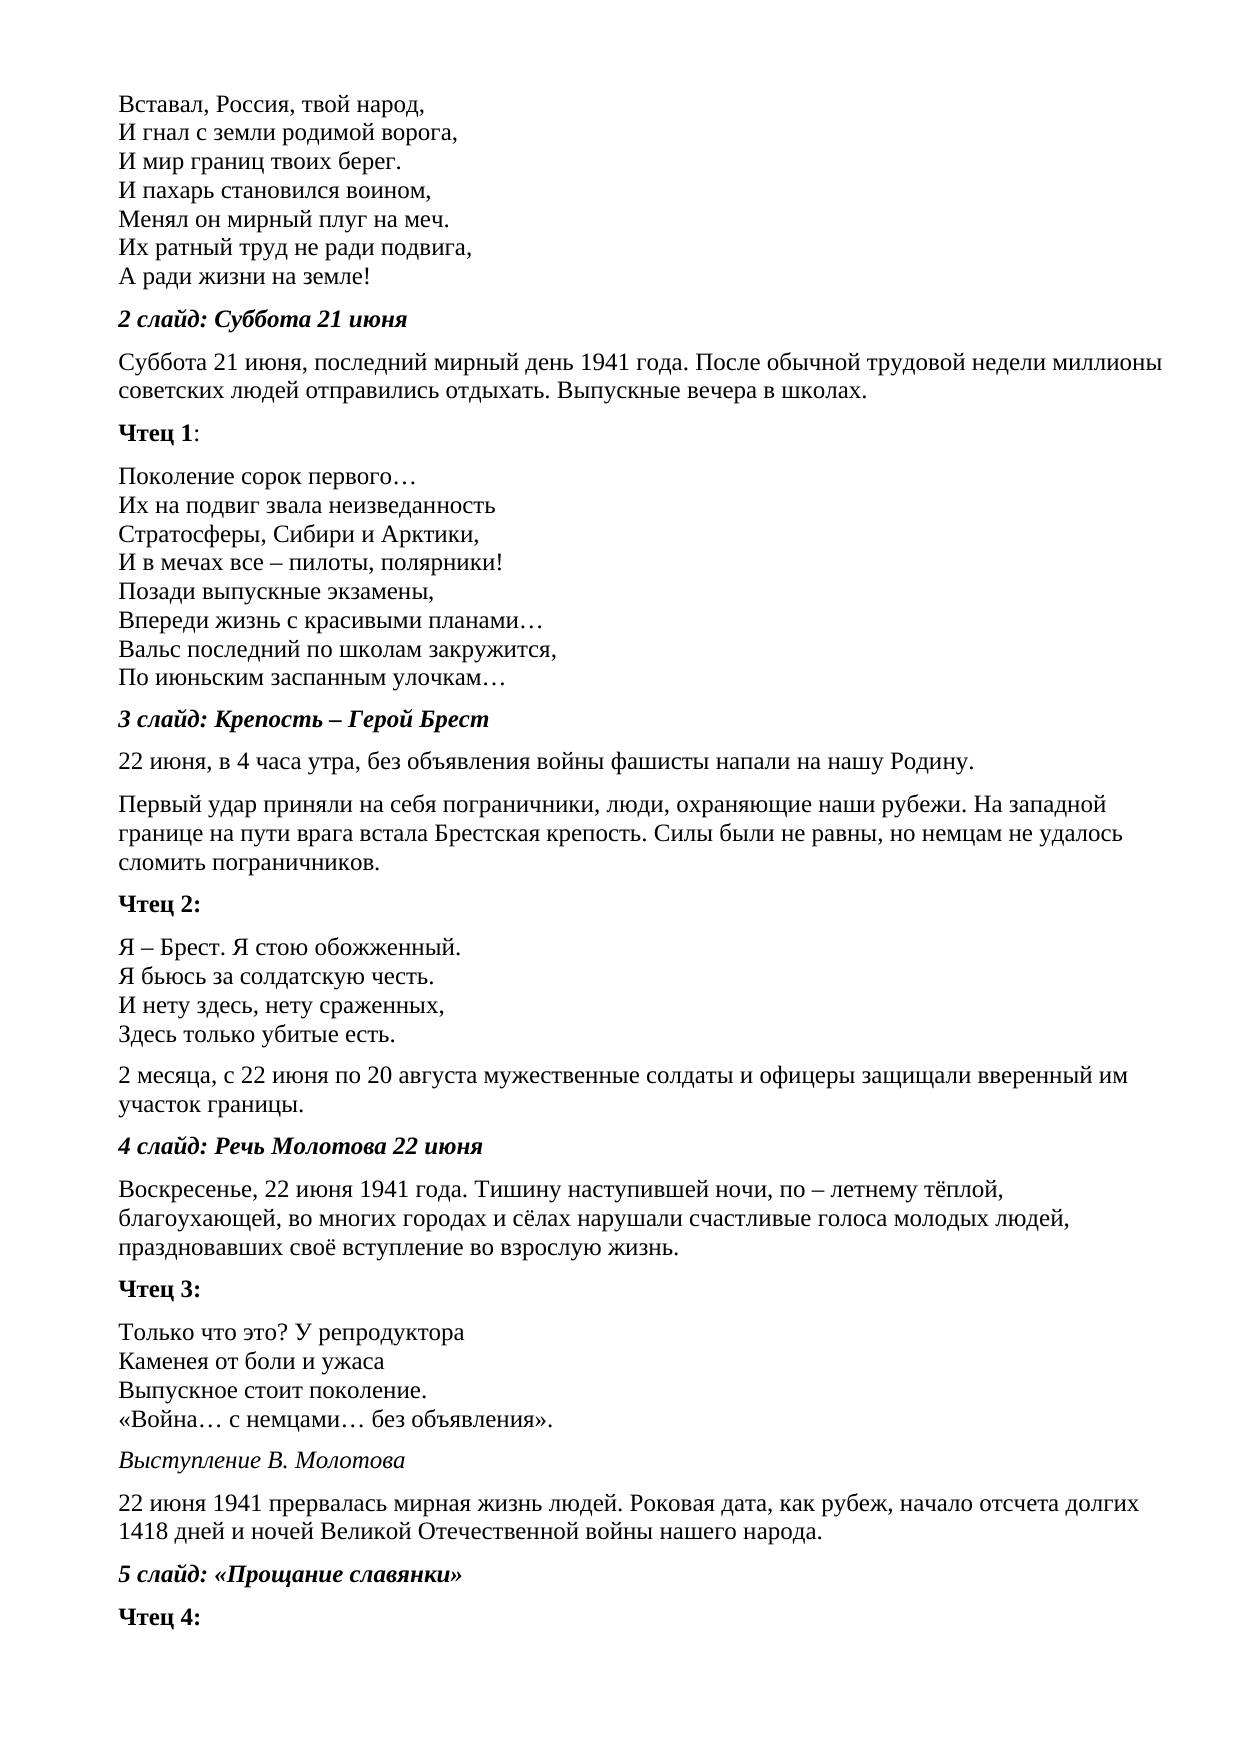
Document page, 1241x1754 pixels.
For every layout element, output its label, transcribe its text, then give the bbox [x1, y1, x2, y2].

text Чтец 4: [118, 1602, 1167, 1631]
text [118, 89, 1167, 290]
text Чтец 2: [118, 889, 1167, 918]
text 22 июня, в 4 часа утра, без объявления войны фашисты напали на нашу Родину. [118, 746, 1167, 775]
text 2 месяца, с 22 июня по 20 августа мужественные солдаты и офицеры защищали вверенный им участок границы. [118, 1060, 1167, 1117]
text Выступление В. Молотова [118, 1445, 1167, 1474]
text Чтец 3: [118, 1274, 1167, 1303]
text 3 слайд: Крепость – Герой Брест [118, 704, 1167, 732]
text 4 слайд: Речь Молотова 22 июня [118, 1131, 1167, 1160]
text Только что это? У репродуктора Каменея от боли и ужаса Выпускное стоит поколение. «Война… с немцами… без объявления». [118, 1317, 1167, 1432]
text 22 июня 1941 прервалась мирная жизнь людей. Роковая дата, как рубеж, начало отсчета долгих 1418 дней и ночей Великой Отечественной войны нашего народа. [118, 1488, 1167, 1545]
text 5 слайд: «Прощание славянки» [118, 1559, 1167, 1588]
text Первый удар приняли на себя пограничники, люди, охраняющие наши рубежи. На западной границе на пути врага встала Брестская крепость. Силы были не равны, но немцам не удалось сломить пограничников. [118, 789, 1167, 876]
text Суббота 21 июня, последний мирный день 1941 года. После обычной трудовой недели миллионы советских людей отправились отдыхать. Выпускные вечера в школах. [118, 347, 1167, 404]
text 2 слайд: Суббота 21 июня [118, 304, 1167, 333]
text Чтец 1: [118, 418, 1167, 447]
text Поколение сорок первого… Их на подвиг звала неизведанность Стратосферы, Сибири и Арктики, И в мечах все – пилоты, полярники! Позади выпускные экзамены, Впереди жизнь с красивыми планами… Вальс последний по школам закружится, По июньским заспанным улочкам… [118, 461, 1167, 691]
text Я – Брест. Я стою обожженный. Я бьюсь за солдатскую честь. И нету здесь, нету сраженных, Здесь только убитые есть. [118, 932, 1167, 1047]
text Воскресенье, 22 июня 1941 года. Тишину наступившей ночи, по – летнему тёплой, благоухающей, во многих городах и сёлах нарушали счастливые голоса молодых людей, праздновавших своё вступление во взрослую жизнь. [118, 1174, 1167, 1261]
